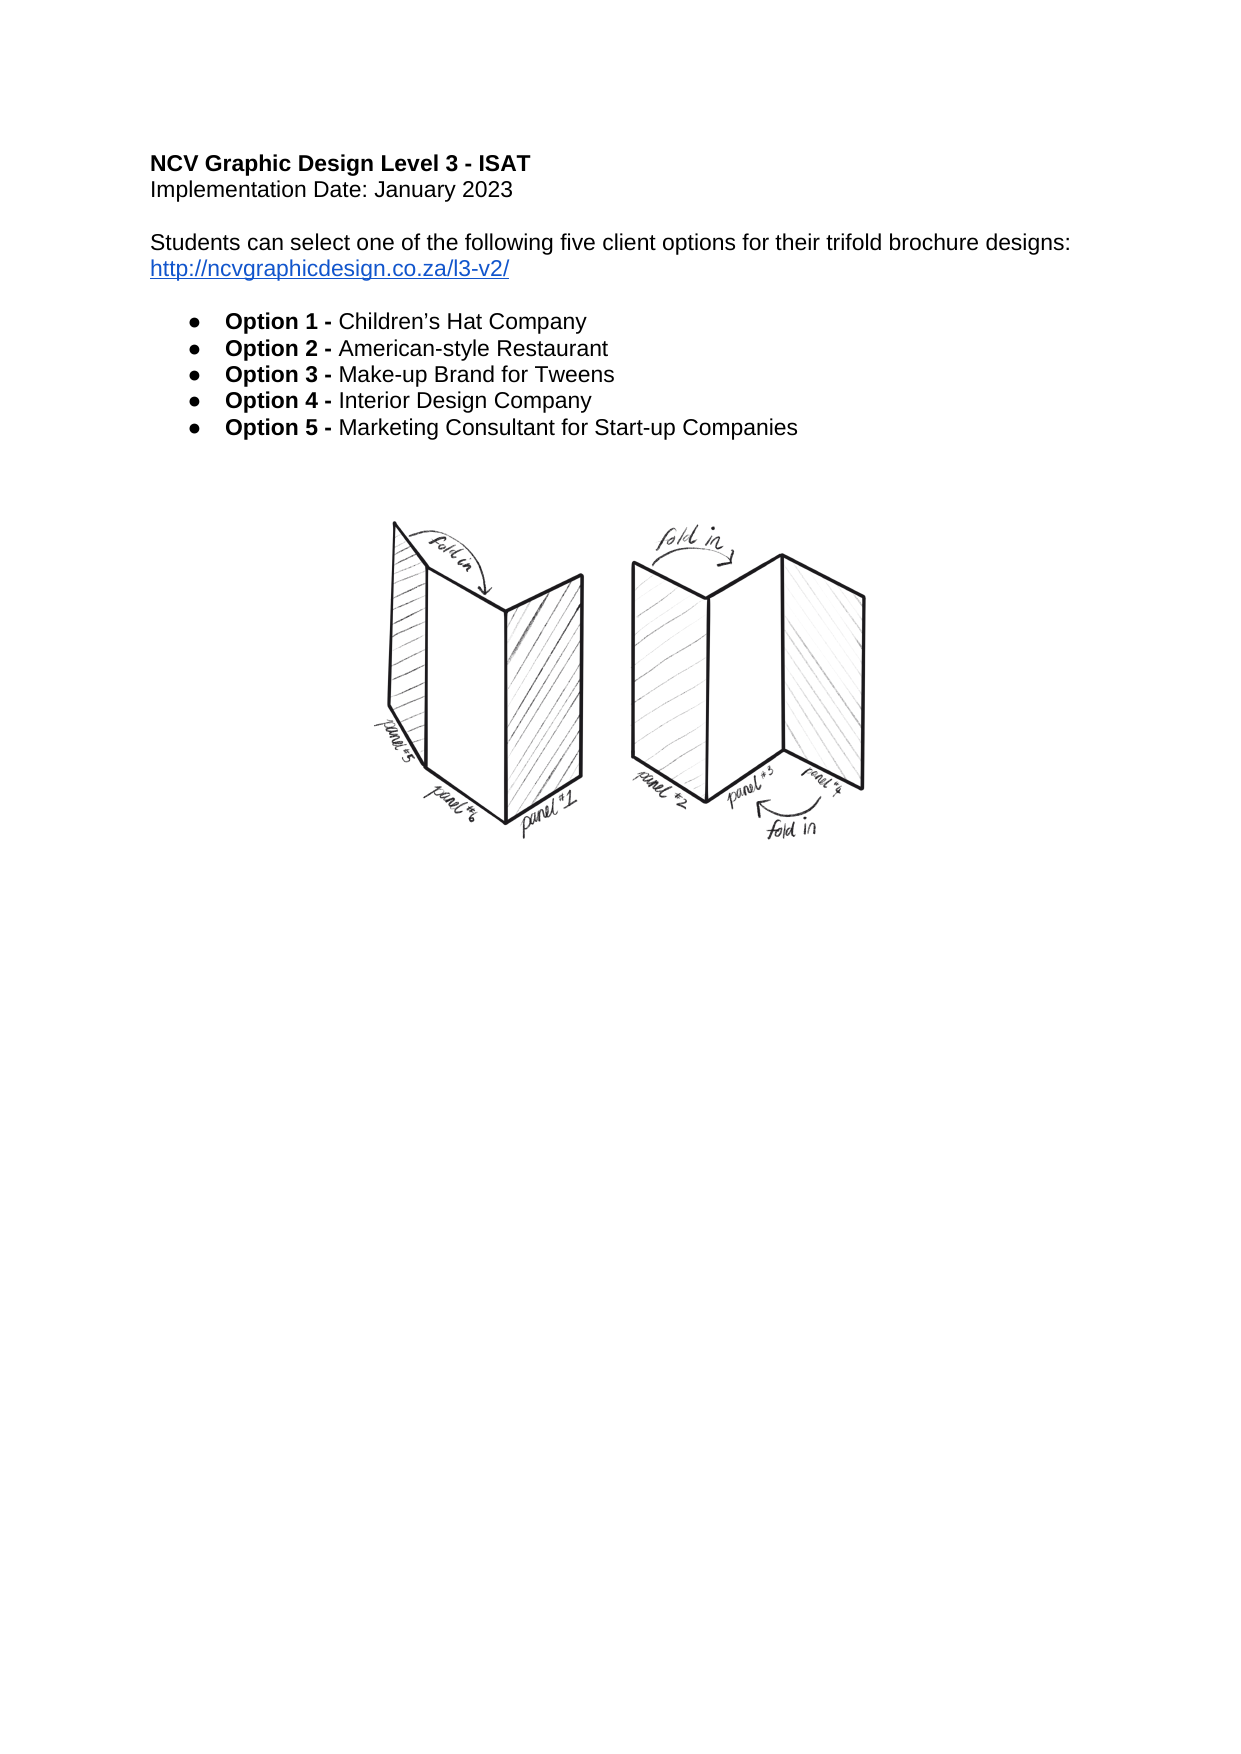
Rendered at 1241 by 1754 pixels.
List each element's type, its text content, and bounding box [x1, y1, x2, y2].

text http://ncvgraphicdesign.co.za/l3-v2/ [150, 255, 1090, 282]
list Option 3 - Make-up Brand for Tweens [187, 361, 1090, 387]
list Option 1 - Children’s Hat Company [187, 308, 1090, 334]
text Students can select one of the following five client options for their trifold brochure designs: [150, 229, 1090, 255]
text Implementation Date: January 2023 [150, 176, 1090, 203]
list Option 4 - Interior Design Company [187, 387, 1090, 413]
text NCV Graphic Design Level 3 - ISAT [150, 150, 1090, 176]
picture [365, 521, 593, 846]
picture [612, 518, 875, 846]
list Option 2 - American-style Restaurant [187, 334, 1090, 361]
list Option 5 - Marketing Consultant for Start-up Companies [187, 413, 1090, 440]
